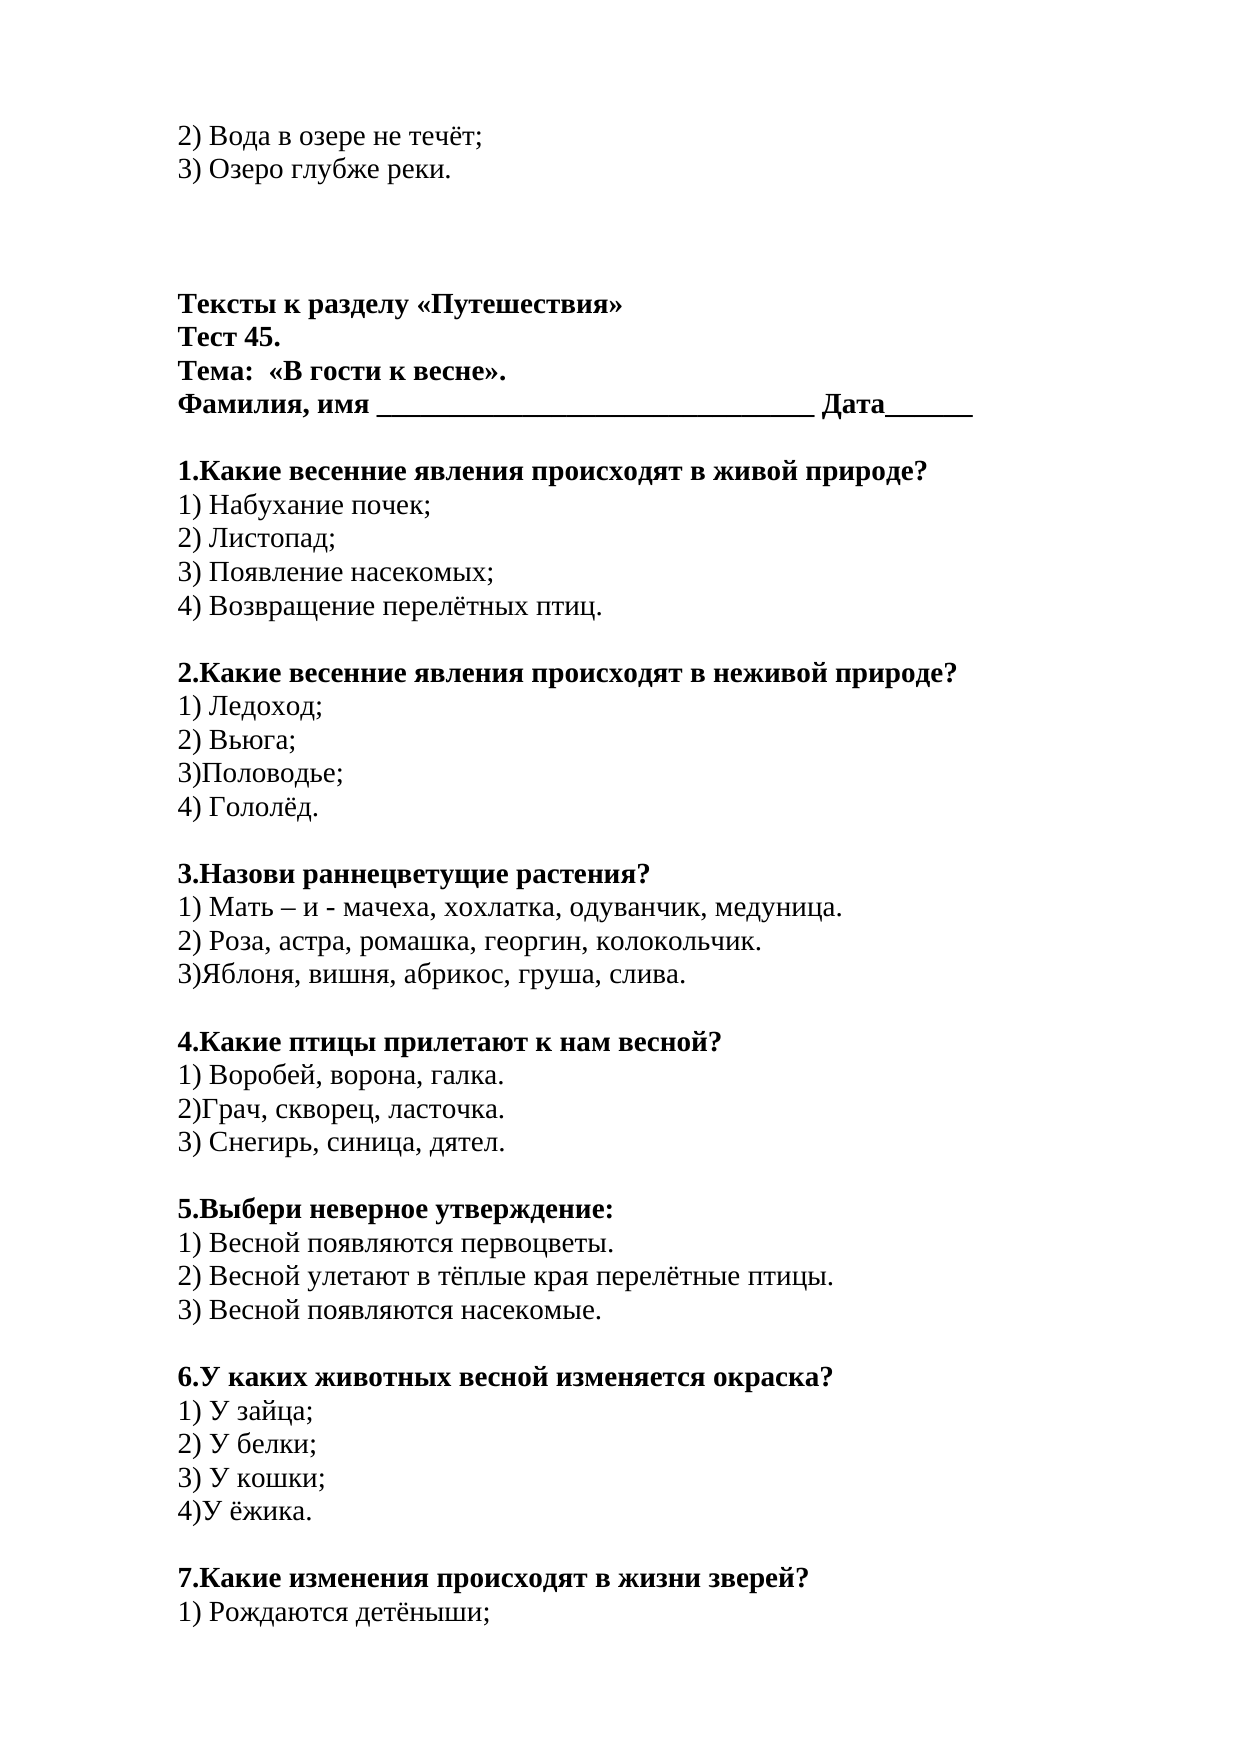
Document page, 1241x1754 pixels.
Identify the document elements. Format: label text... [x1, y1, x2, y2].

text 2) Роза, астра, ромашка, георгин, колокольчик. [177, 923, 1152, 957]
text 1.Какие весенние явления происходят в живой природе? [177, 453, 1152, 487]
text 3) Весной появляются насекомые. [177, 1292, 1152, 1326]
text 2) Листопад; [177, 521, 1152, 554]
text 4) Возвращение перелётных птиц. [177, 588, 1152, 621]
text 2.Какие весенние явления происходят в неживой природе? [177, 655, 1152, 688]
text 2) Весной улетают в тёплые края перелётные птицы. [177, 1258, 1152, 1292]
text 2) Вода в озере не течёт; [177, 118, 1152, 152]
text 3) Появление насекомых; [177, 554, 1152, 588]
text 3) Озеро глубже реки. [177, 152, 1152, 185]
text 3) Снегирь, синица, дятел. [177, 1124, 1152, 1158]
text 1) Мать – и - мачеха, хохлатка, одуванчик, медуница. [177, 889, 1152, 923]
text 6.У каких животных весной изменяется окраска? [177, 1359, 1152, 1393]
text 1) У зайца; [177, 1393, 1152, 1426]
text 1) Весной появляются первоцветы. [177, 1225, 1152, 1258]
text 2) Вьюга; [177, 722, 1152, 755]
text Тема: «В гости к весне». [177, 353, 1152, 386]
text 4.Какие птицы прилетают к нам весной? [177, 1024, 1152, 1057]
text 1) Ледоход; [177, 688, 1152, 722]
text 1) Набухание почек; [177, 487, 1152, 521]
text 5.Выбери неверное утверждение: [177, 1191, 1152, 1225]
text 7.Какие изменения происходят в жизни зверей? [177, 1560, 1152, 1594]
text 3)Половодье; [177, 755, 1152, 789]
text 4) Гололёд. [177, 789, 1152, 822]
text 3.Назови раннецветущие растения? [177, 856, 1152, 889]
text 3) У кошки; [177, 1460, 1152, 1493]
text Тест 45. [177, 319, 1152, 353]
text 3)Яблоня, вишня, абрикос, груша, слива. [177, 957, 1152, 990]
text 2) У белки; [177, 1426, 1152, 1460]
text Фамилия, имя ______________________________ Дата______ [177, 386, 1152, 420]
text 4)У ёжика. [177, 1493, 1152, 1527]
text 1) Рождаются детёныши; [177, 1594, 1152, 1627]
text 2)Грач, скворец, ласточка. [177, 1091, 1152, 1124]
text 1) Воробей, ворона, галка. [177, 1057, 1152, 1091]
text Тексты к разделу «Путешествия» [177, 286, 1152, 319]
